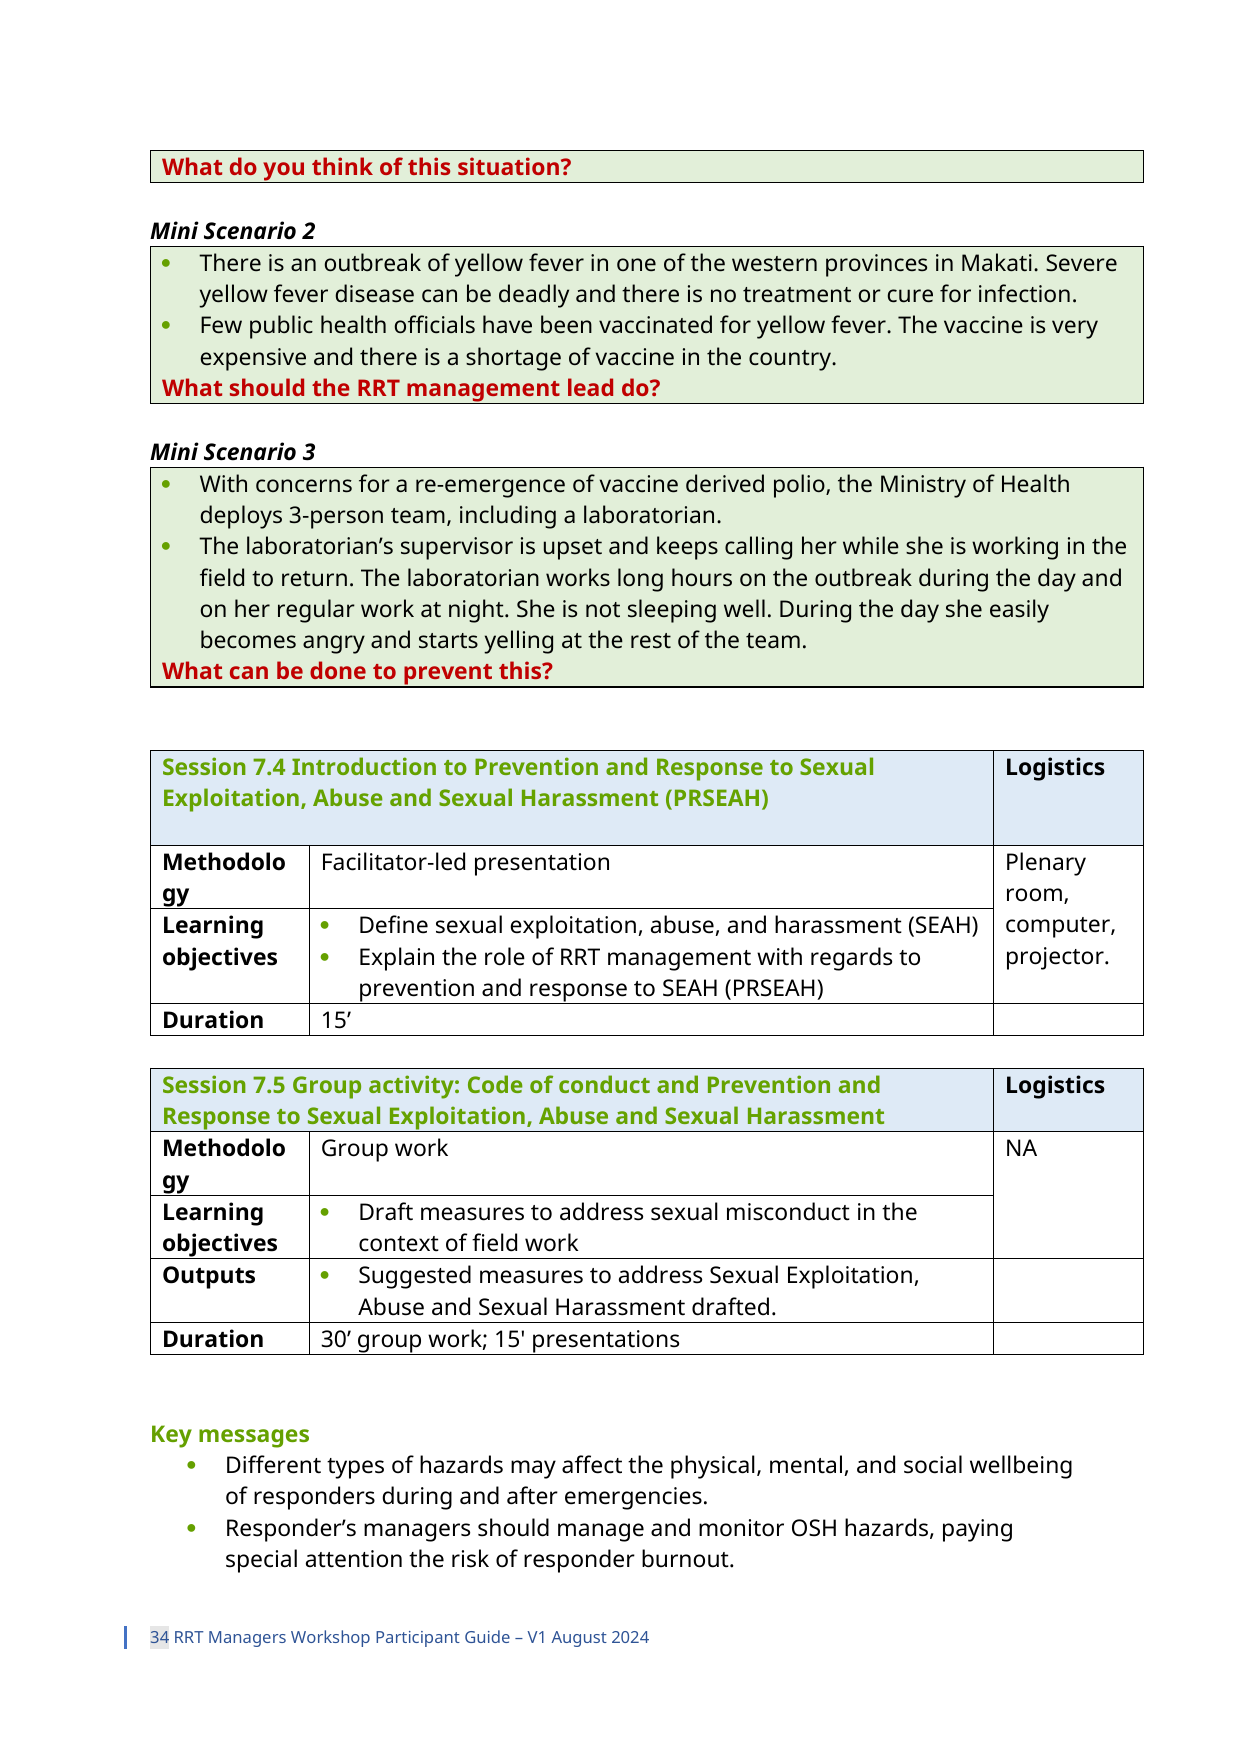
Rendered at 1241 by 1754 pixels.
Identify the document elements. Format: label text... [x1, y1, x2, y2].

table_cell [994, 1259, 1143, 1322]
table_header Session 7.5 Group activity: Code of conduct and Prevention and Response to Sexual Exploitation, Abuse and Sexual Harassment [151, 1069, 993, 1131]
table_cell Suggested measures to address Sexual Exploitation, Abuse and Sexual Harassment drafted. [310, 1259, 993, 1322]
table_cell 30’ group work; 15' presentations​ [310, 1323, 993, 1354]
table_cell Group work [310, 1132, 993, 1195]
table_header Logistics [994, 751, 1143, 845]
text Mini Scenario 3 [150, 435, 1090, 467]
table_cell 15’ [310, 1004, 993, 1035]
table_cell NA [994, 1132, 1143, 1258]
table_cell Facilitator-led presentation [310, 846, 993, 908]
list Different types of hazards may affect the physical, mental, and social wellbeing of responders during and after emergencies. [187, 1449, 1090, 1511]
table_cell Methodology [151, 846, 309, 908]
table_cell Duration [151, 1004, 309, 1035]
table_cell Learning objectives [151, 1196, 309, 1258]
text Key messages [150, 1418, 1090, 1449]
table_header Session 7.4 Introduction to Prevention and Response to Sexual Exploitation, Abuse and Sexual Harassment (PRSEAH)​ [151, 751, 993, 845]
table_cell Outputs [151, 1259, 309, 1322]
table_header Logistics [994, 1069, 1143, 1131]
list Responder’s managers should manage and monitor OSH hazards, paying special attention the risk of responder burnout. [187, 1511, 1090, 1574]
table_cell Methodology [151, 1132, 309, 1195]
table_cell Define sexual exploitation, abuse, and harassment (SEAH) Explain the role of RRT management with regards to prevention and response to SEAH (PRSEAH) [310, 909, 993, 1003]
table_cell Draft measures to address sexual misconduct in the context of field work [310, 1196, 993, 1258]
table_cell Plenary room, computer, projector. [994, 846, 1143, 1003]
table_header With concerns for a re-emergence of vaccine derived polio, the Ministry of Health deploys 3-person team, including a laboratorian. The laboratorian’s supervisor is upset and keeps calling her while she is working in the field to return. The laboratorian works long hours on the outbreak during the day and on her regular work at night. She is not sleeping well. During the day she easily becomes angry and starts yelling at the rest of the team. What can be done to prevent this? [151, 468, 1143, 686]
table_cell [994, 1004, 1143, 1035]
text Mini Scenario 2 [150, 214, 1090, 246]
table_cell Duration [151, 1323, 309, 1354]
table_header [151, 151, 1143, 182]
table_cell [994, 1323, 1143, 1354]
table_header There is an outbreak of yellow fever in one of the western provinces in Makati. Severe yellow fever disease can be deadly and there is no treatment or cure for infection. Few public health officials have been vaccinated for yellow fever. The vaccine is very expensive and there is a shortage of vaccine in the country. What should the RRT management lead do? [151, 247, 1143, 403]
table_cell Learning objectives [151, 909, 309, 1003]
